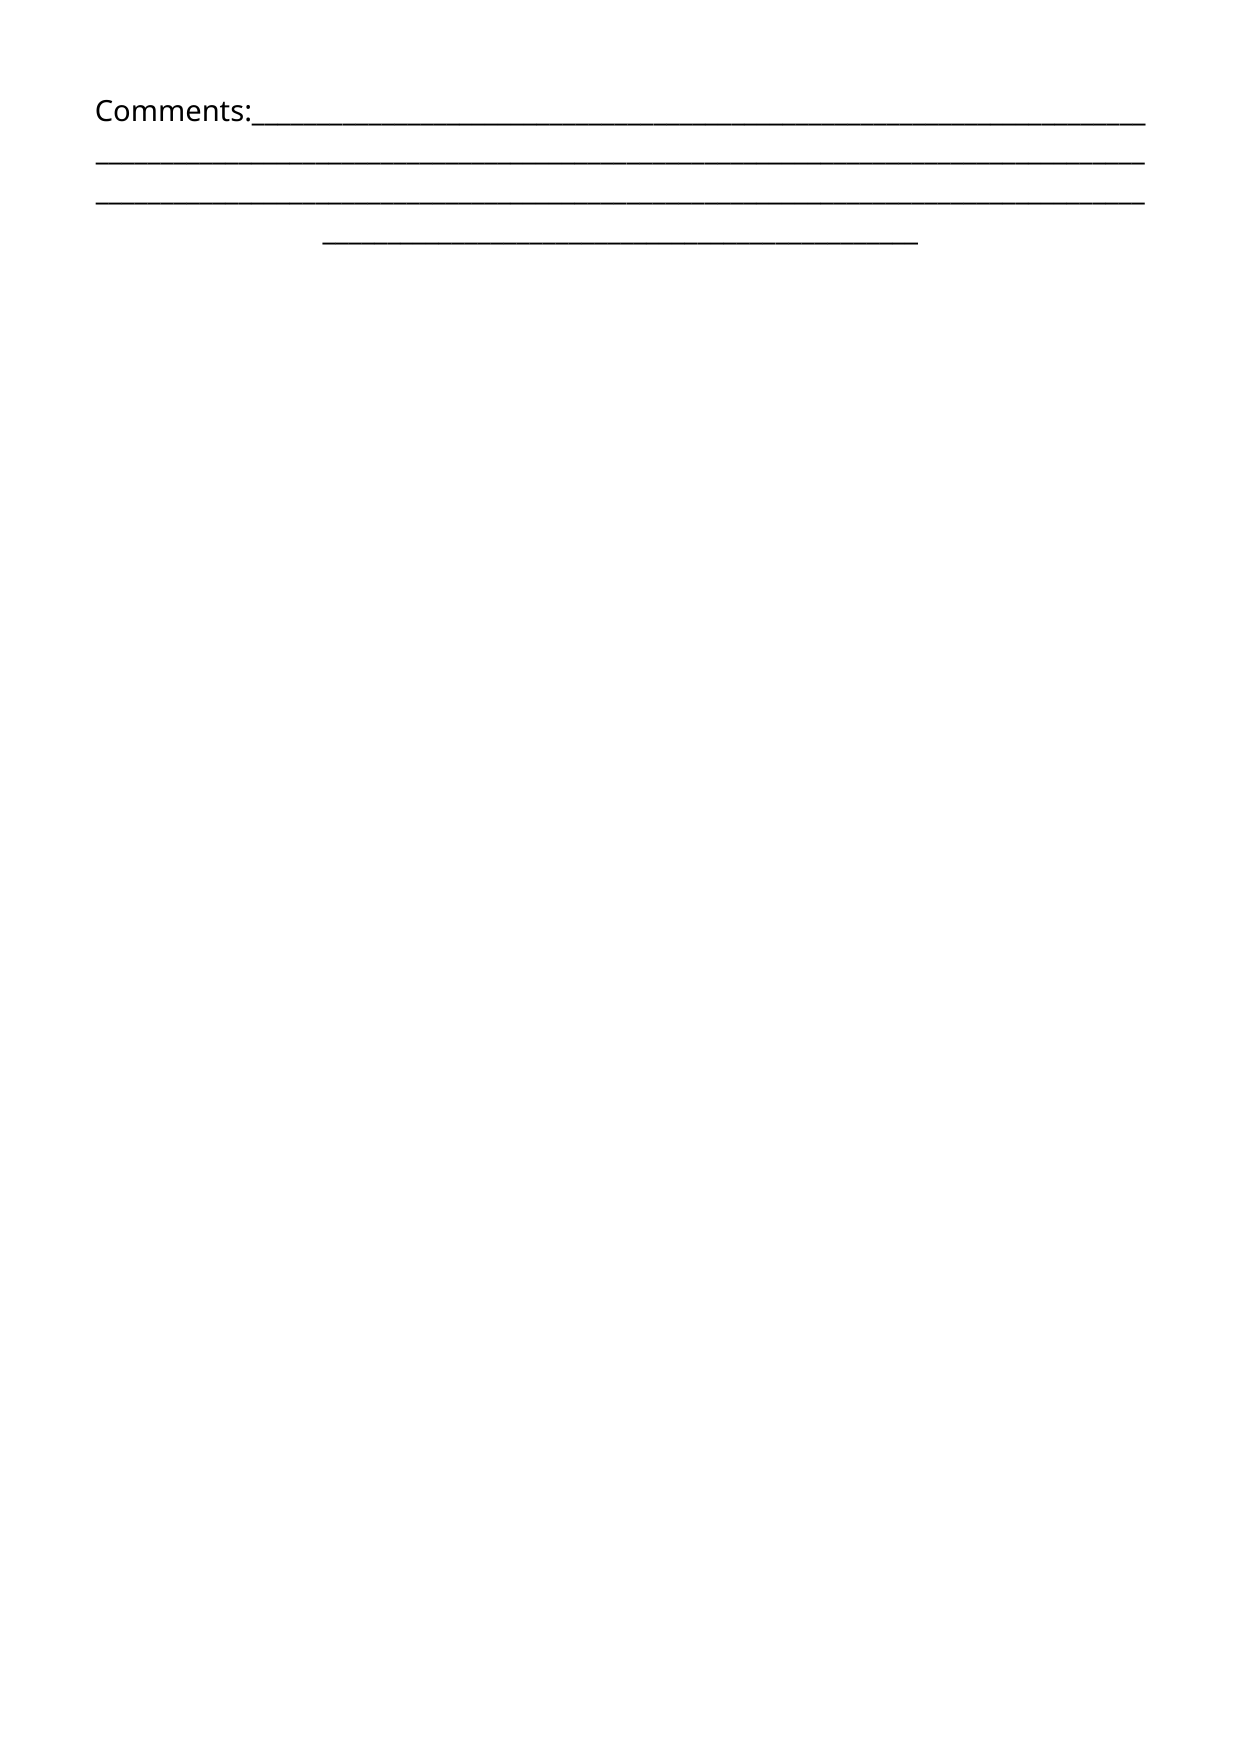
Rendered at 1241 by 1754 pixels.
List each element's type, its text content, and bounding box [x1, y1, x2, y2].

text Comments:_____________________________________________________________________________________________________________________________________________________________________________________________________________________________________________________________________________________ [90, 90, 1150, 249]
